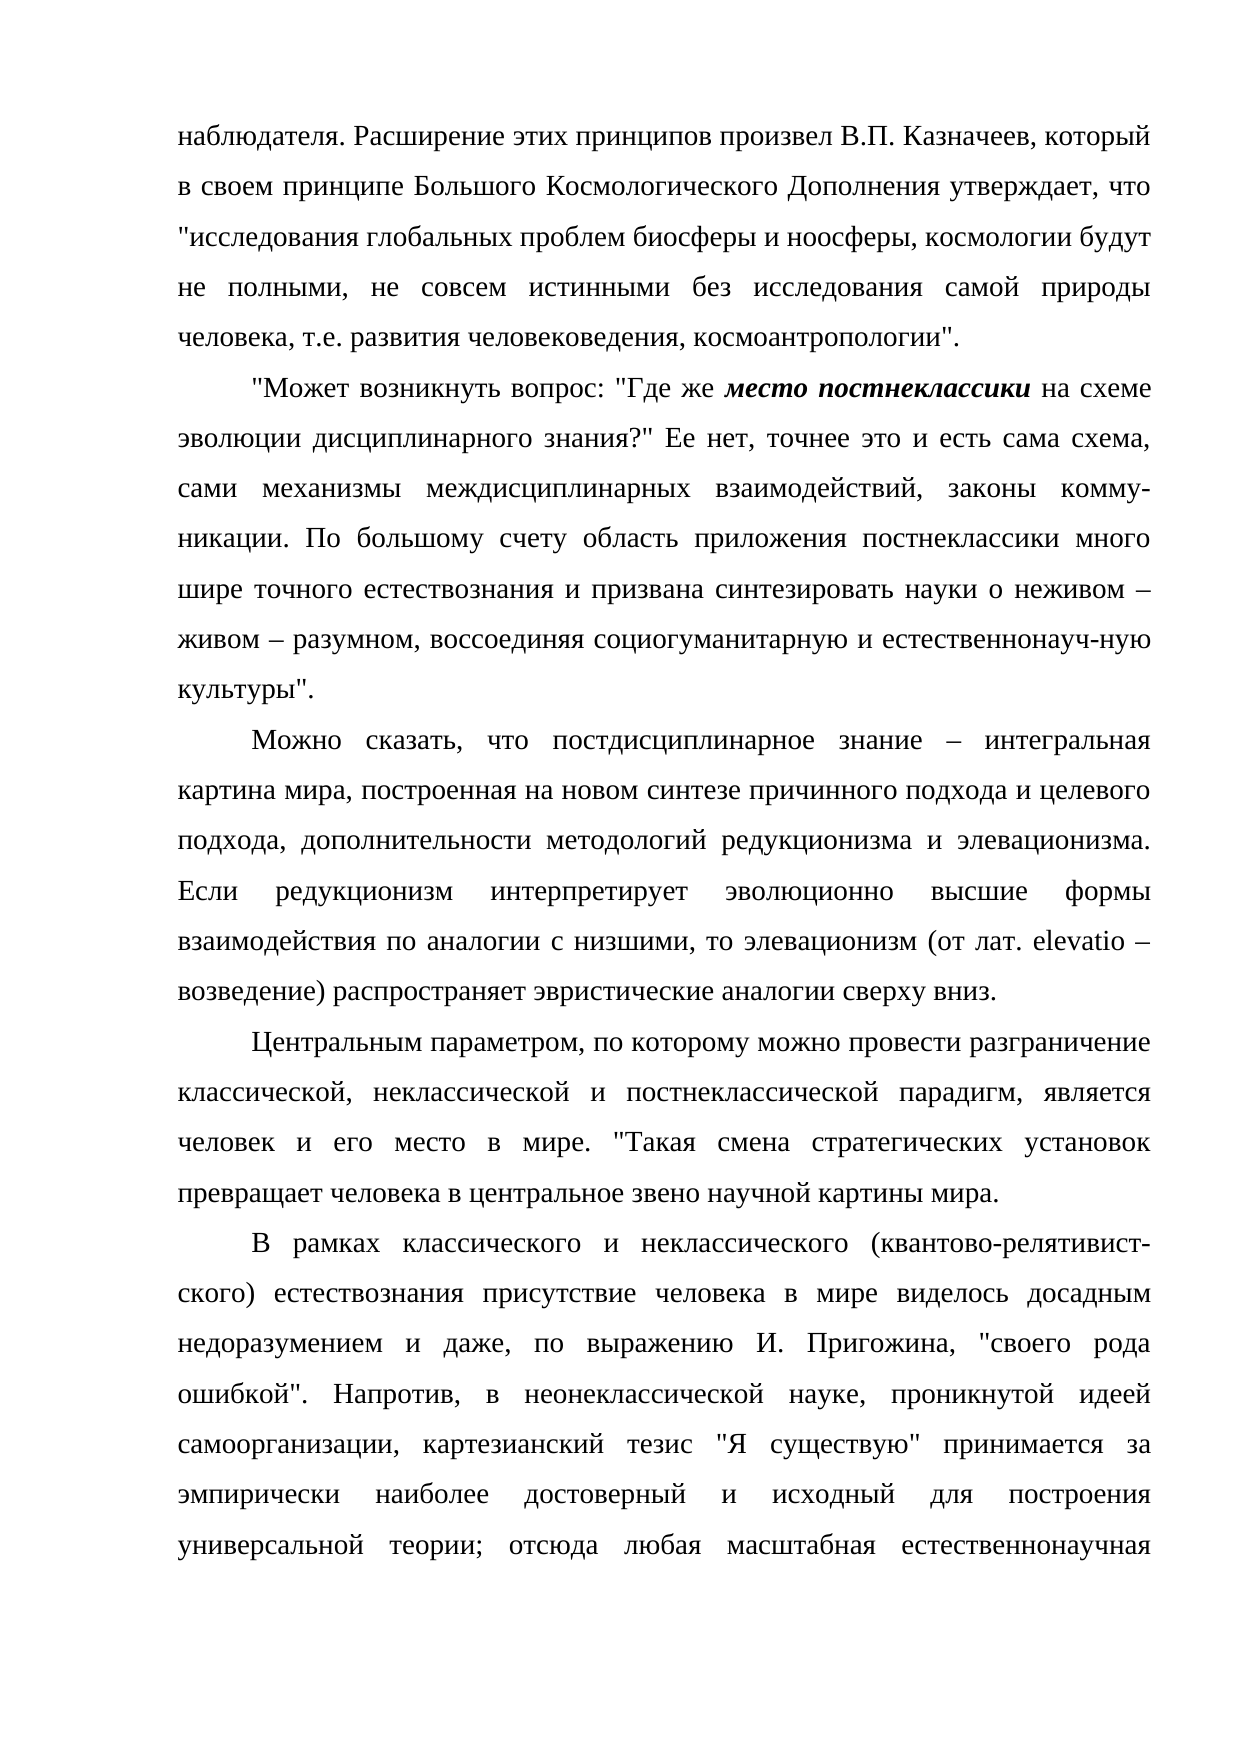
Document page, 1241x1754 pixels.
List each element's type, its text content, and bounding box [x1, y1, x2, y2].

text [177, 118, 1152, 353]
text Центральным параметром, по которому можно провести разграничение классической, неклассической и постнеклассической парадигм, является человек и его место в мире. "Такая смена стратегических установок превращает человека в центральное звено научной картины мира. [177, 1024, 1152, 1208]
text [177, 1225, 1152, 1560]
text Можно сказать, что постдисциплинарное знание – интегральная картина мира, построенная на новом синтезе причинного подхода и целевого подхода, дополнительности методологий редукционизма и элевационизма. Если редукционизм интерпретирует эволюционно высшие формы взаимодействия по аналогии с низшими, то элевационизм (от лат. elevatio – возведение) распространяет эвристические аналогии сверху вниз. [177, 722, 1152, 1007]
text "Может возникнуть вопрос: "Где же место постнеклассики на схеме эволюции дисциплинарного знания?" Ее нет, точнее это и есть сама схема, сами механизмы междисциплинарных взаимодействий, законы комму-никации. По большому счету область приложения постнеклассики много шире точного естествознания и призвана синтезировать науки о неживом – живом – разумном, воссоединяя социогуманитарную и естественнонауч-ную культуры". [177, 370, 1152, 705]
